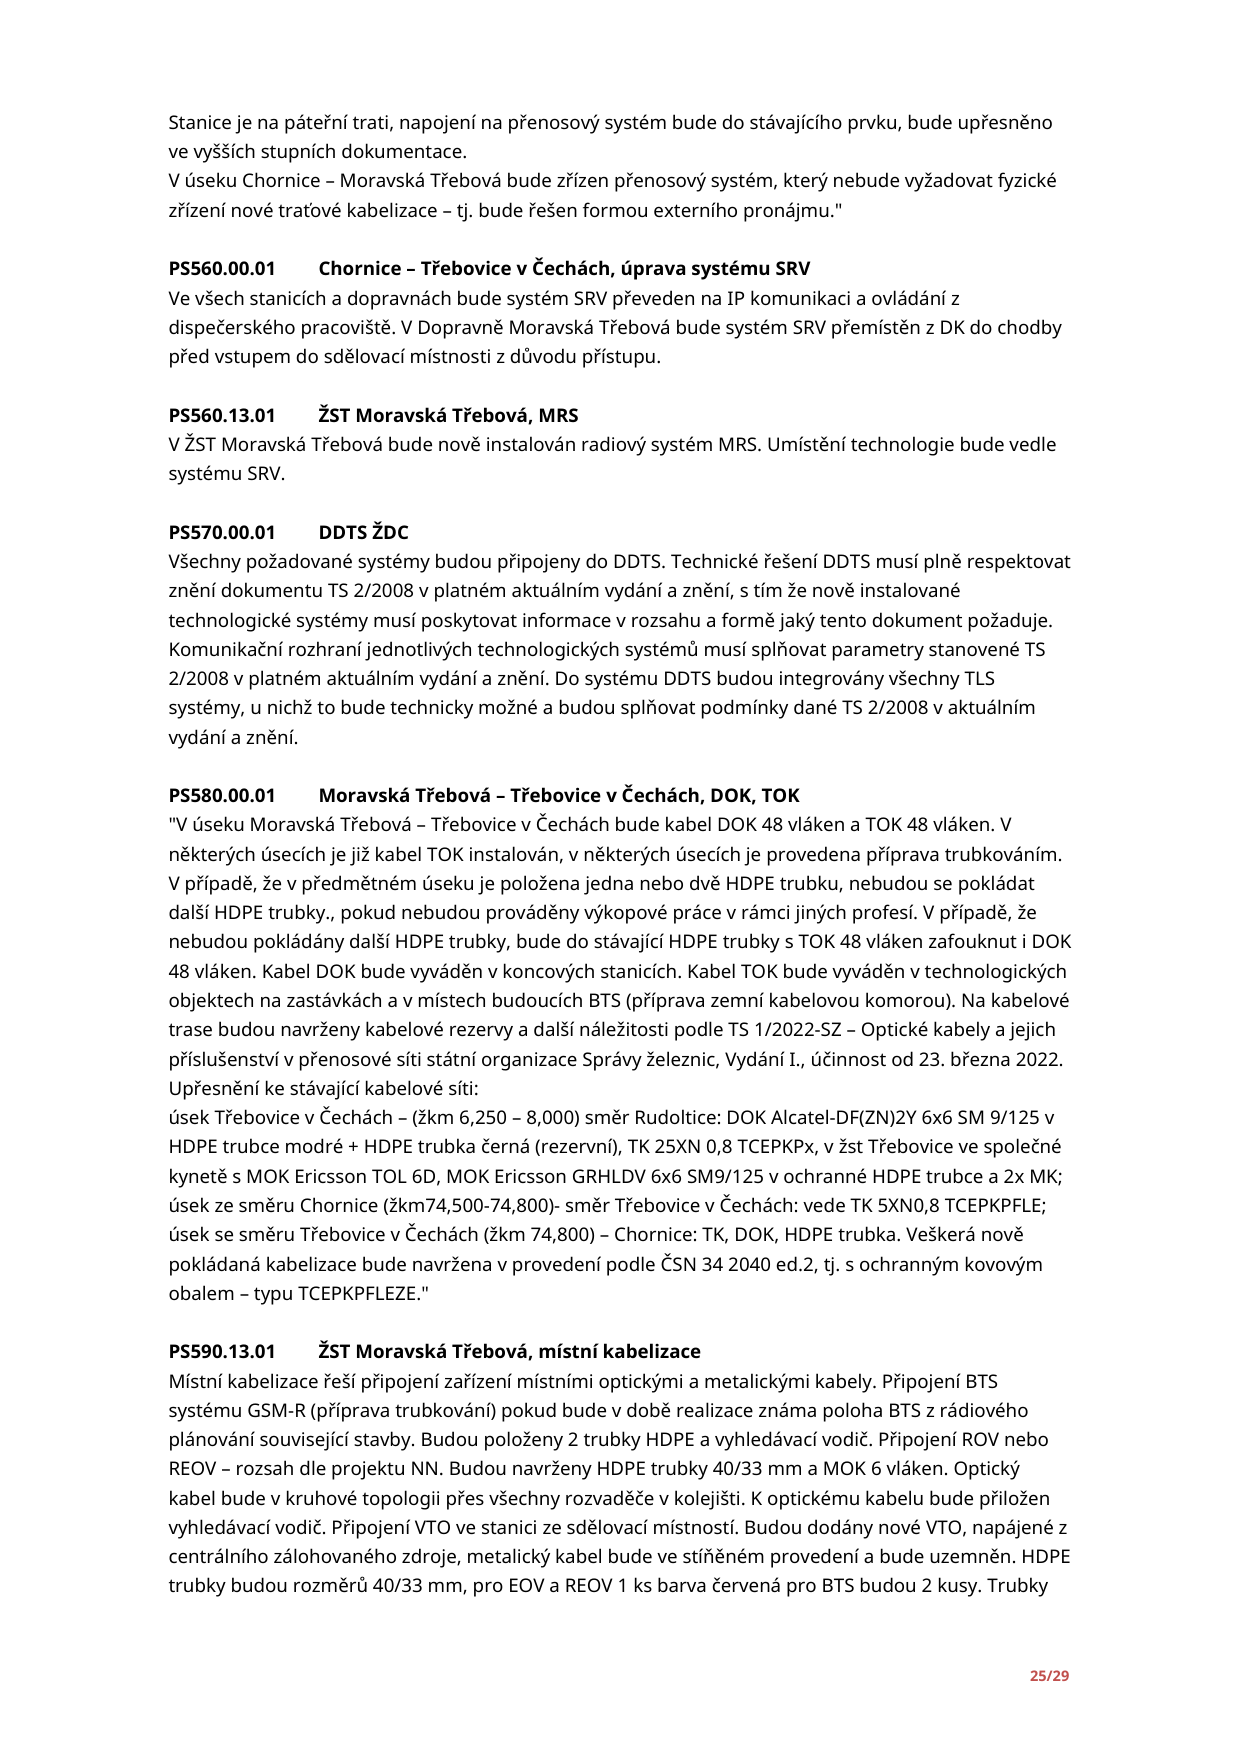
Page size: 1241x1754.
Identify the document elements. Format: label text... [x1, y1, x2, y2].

text úsek se směru Třebovice v Čechách (žkm 74,800) – Chornice: TK, DOK, HDPE trubka. Veškerá nově pokládaná kabelizace bude navržena v provedení podle ČSN 34 2040 ed.2, tj. s ochranným kovovým obalem – typu TCEPKPFLEZE." [168, 1222, 1072, 1306]
text PS560.00.01 Chornice – Třebovice v Čechách, úprava systému SRV [168, 256, 1072, 281]
text V ŽST Moravská Třebová bude nově instalován radiový systém MRS. Umístění technologie bude vedle systému SRV. [168, 431, 1072, 486]
text PS580.00.01 Moravská Třebová – Třebovice v Čechách, DOK, TOK [168, 782, 1072, 808]
text PS560.13.01 ŽST Moravská Třebová, MRS [168, 402, 1072, 427]
text úsek ze směru Chornice (žkm74,500-74,800)- směr Třebovice v Čechách: vede TK 5XN0,8 TCEPKPFLE; [168, 1192, 1072, 1218]
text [168, 109, 1072, 164]
text PS570.00.01 DDTS ŽDC [168, 519, 1072, 544]
text "V úseku Moravská Třebová – Třebovice v Čechách bude kabel DOK 48 vláken a TOK 48 vláken. V některých úsecích je již kabel TOK instalován, v některých úsecích je provedena příprava trubkováním. V případě, že v předmětném úseku je položena jedna nebo dvě HDPE trubku, nebudou se pokládat další HDPE trubky., pokud nebudou prováděny výkopové práce v rámci jiných profesí. V případě, že nebudou pokládány další HDPE trubky, bude do stávající HDPE trubky s TOK 48 vláken zafouknut i DOK 48 vláken. Kabel DOK bude vyváděn v koncových stanicích. Kabel TOK bude vyváděn v technologických objektech na zastávkách a v místech budoucích BTS (příprava zemní kabelovou komorou). Na kabelové trase budou navrženy kabelové rezervy a další náležitosti podle TS 1/2022-SZ – Optické kabely a jejich příslušenství v přenosové síti státní organizace Správy železnic, Vydání I., účinnost od 23. března 2022. [168, 812, 1072, 1071]
text úsek Třebovice v Čechách – (žkm 6,250 – 8,000) směr Rudoltice: DOK Alcatel-DF(ZN)2Y 6x6 SM 9/125 v HDPE trubce modré + HDPE trubka černá (rezervní), TK 25XN 0,8 TCEPKPx, v žst Třebovice ve společné kynetě s MOK Ericsson TOL 6D, MOK Ericsson GRHLDV 6x6 SM9/125 v ochranné HDPE trubce a 2x MK; [168, 1104, 1072, 1188]
text Všechny požadované systémy budou připojeny do DDTS. Technické řešení DDTS musí plně respektovat znění dokumentu TS 2/2008 v platném aktuálním vydání a znění, s tím že nově instalované technologické systémy musí poskytovat informace v rozsahu a formě jaký tento dokument požaduje. Komunikační rozhraní jednotlivých technologických systémů musí splňovat parametry stanovené TS 2/2008 v platném aktuálním vydání a znění. Do systému DDTS budou integrovány všechny TLS systémy, u nichž to bude technicky možné a budou splňovat podmínky dané TS 2/2008 v aktuálním vydání a znění. [168, 548, 1072, 749]
text PS590.13.01 ŽST Moravská Třebová, místní kabelizace [168, 1339, 1072, 1364]
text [168, 1368, 1072, 1598]
text Ve všech stanicích a dopravnách bude systém SRV převeden na IP komunikaci a ovládání z dispečerského pracoviště. V Dopravně Moravská Třebová bude systém SRV přemístěn z DK do chodby před vstupem do sdělovací místnosti z důvodu přístupu. [168, 285, 1072, 369]
text Upřesnění ke stávající kabelové síti: [168, 1075, 1072, 1101]
text V úseku Chornice – Moravská Třebová bude zřízen přenosový systém, který nebude vyžadovat fyzické zřízení nové traťové kabelizace – tj. bude řešen formou externího pronájmu." [168, 168, 1072, 223]
